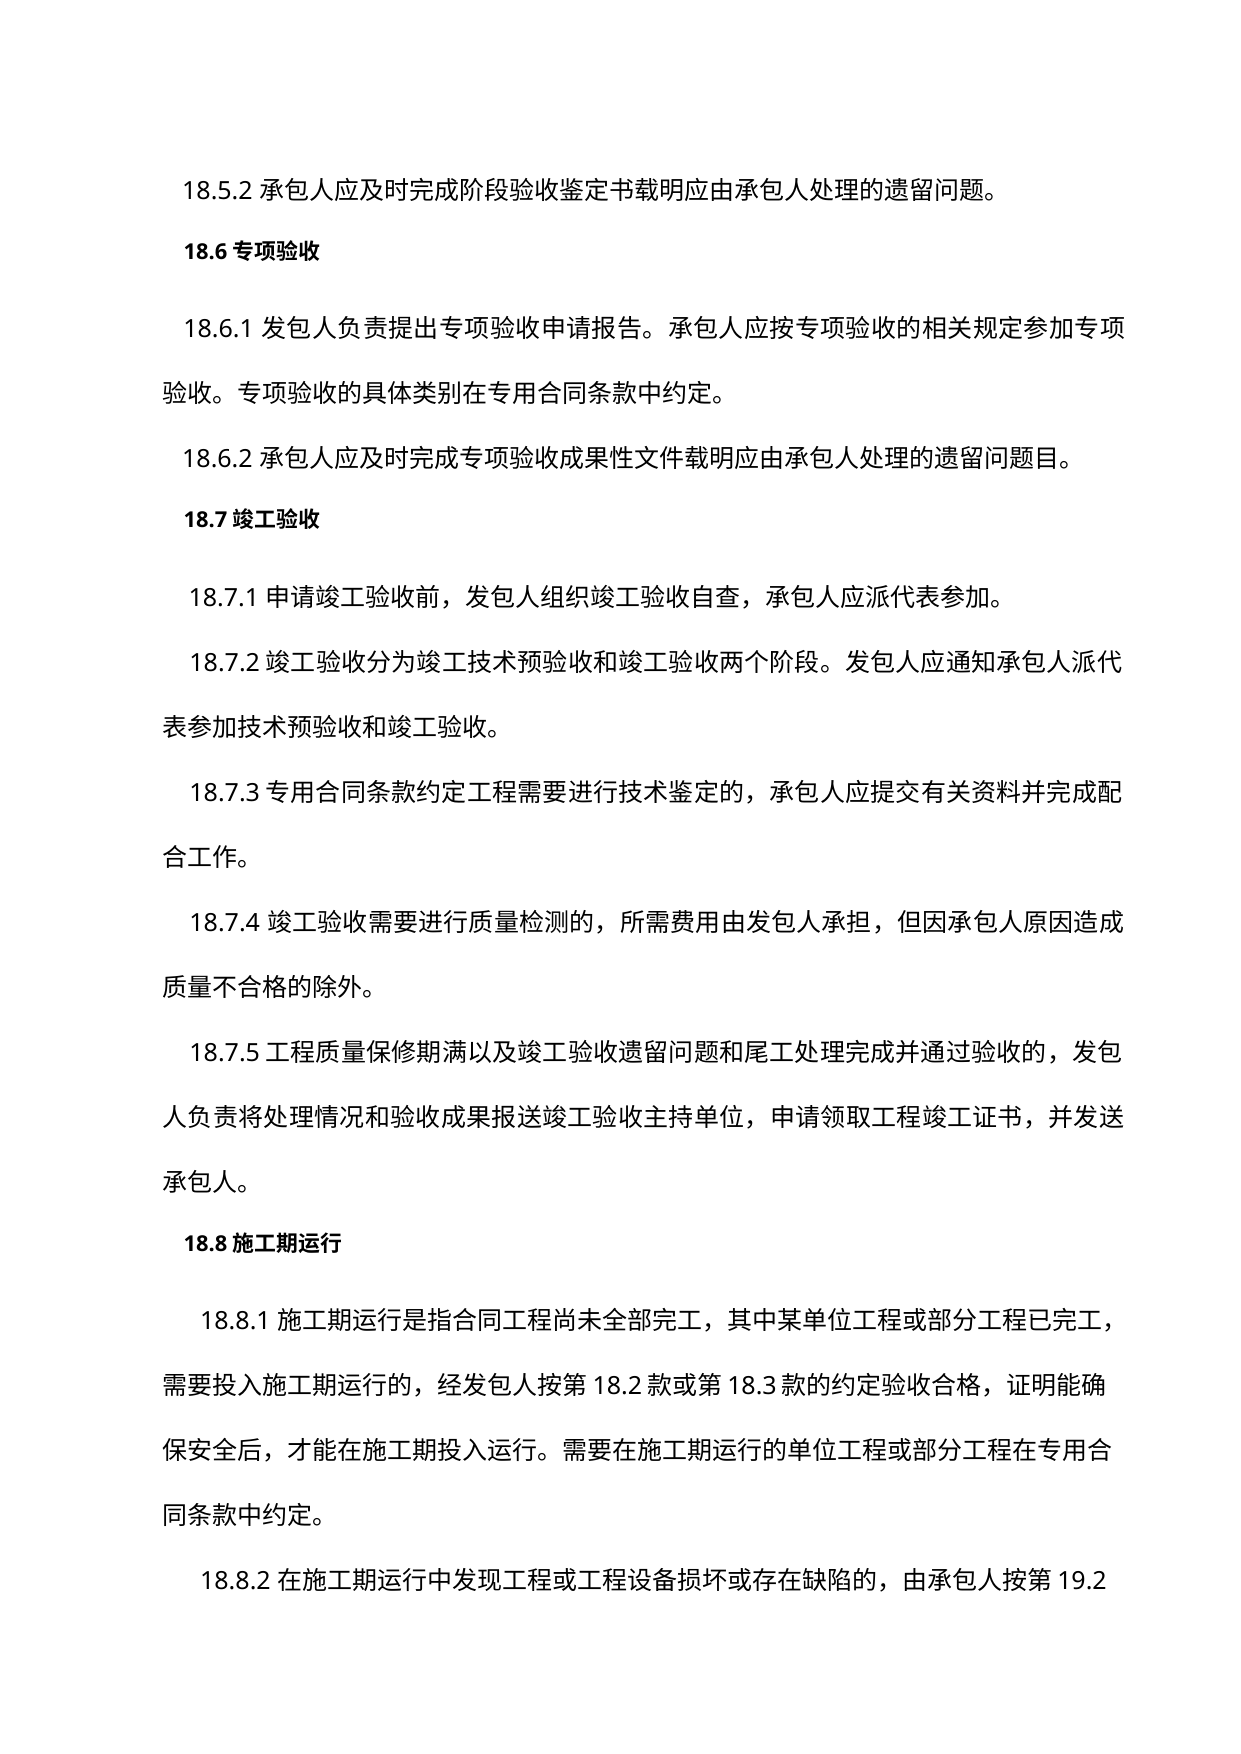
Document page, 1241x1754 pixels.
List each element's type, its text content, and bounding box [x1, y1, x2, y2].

subtitle 18.8 施工期运行 [162, 1225, 1126, 1258]
text 18.8.1 施工期运行是指合同工程尚未全部完工，其中某单位工程或部分工程已完工，需要投入施工期运行的，经发包人按第18.2款或第18.3款的约定验收合格，证明能确保安全后，才能在施工期投入运行。需要在施工期运行的单位工程或部分工程在专用合同条款中约定。 [162, 1286, 1126, 1546]
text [162, 1546, 1126, 1611]
text 18.6.1 发包人负责提出专项验收申请报告。承包人应按专项验收的相关规定参加专项验收。专项验收的具体类别在专用合同条款中约定。 [162, 294, 1126, 424]
text 18.7.5工程质量保修期满以及竣工验收遗留问题和尾工处理完成并通过验收的，发包人负责将处理情况和验收成果报送竣工验收主持单位，申请领取工程竣工证书，并发送承包人。 [162, 1018, 1126, 1213]
text 18.7.4 竣工验收需要进行质量检测的，所需费用由发包人承担，但因承包人原因造成质量不合格的除外。 [162, 888, 1126, 1018]
subtitle 18.6 专项验收 [162, 234, 1126, 266]
text 18.5.2 承包人应及时完成阶段验收鉴定书载明应由承包人处理的遗留问题。 [162, 156, 1126, 221]
text 18.7.2竣工验收分为竣工技术预验收和竣工验收两个阶段。发包人应通知承包人派代表参加技术预验收和竣工验收。 [162, 628, 1126, 758]
text 18.7.3专用合同条款约定工程需要进行技术鉴定的，承包人应提交有关资料并完成配合工作。 [162, 758, 1126, 888]
text 18.6.2 承包人应及时完成专项验收成果性文件载明应由承包人处理的遗留问题目。 [162, 424, 1126, 489]
text 18.7.1 申请竣工验收前，发包人组织竣工验收自查，承包人应派代表参加。 [162, 563, 1126, 628]
subtitle 18.7 竣工验收 [162, 502, 1126, 534]
